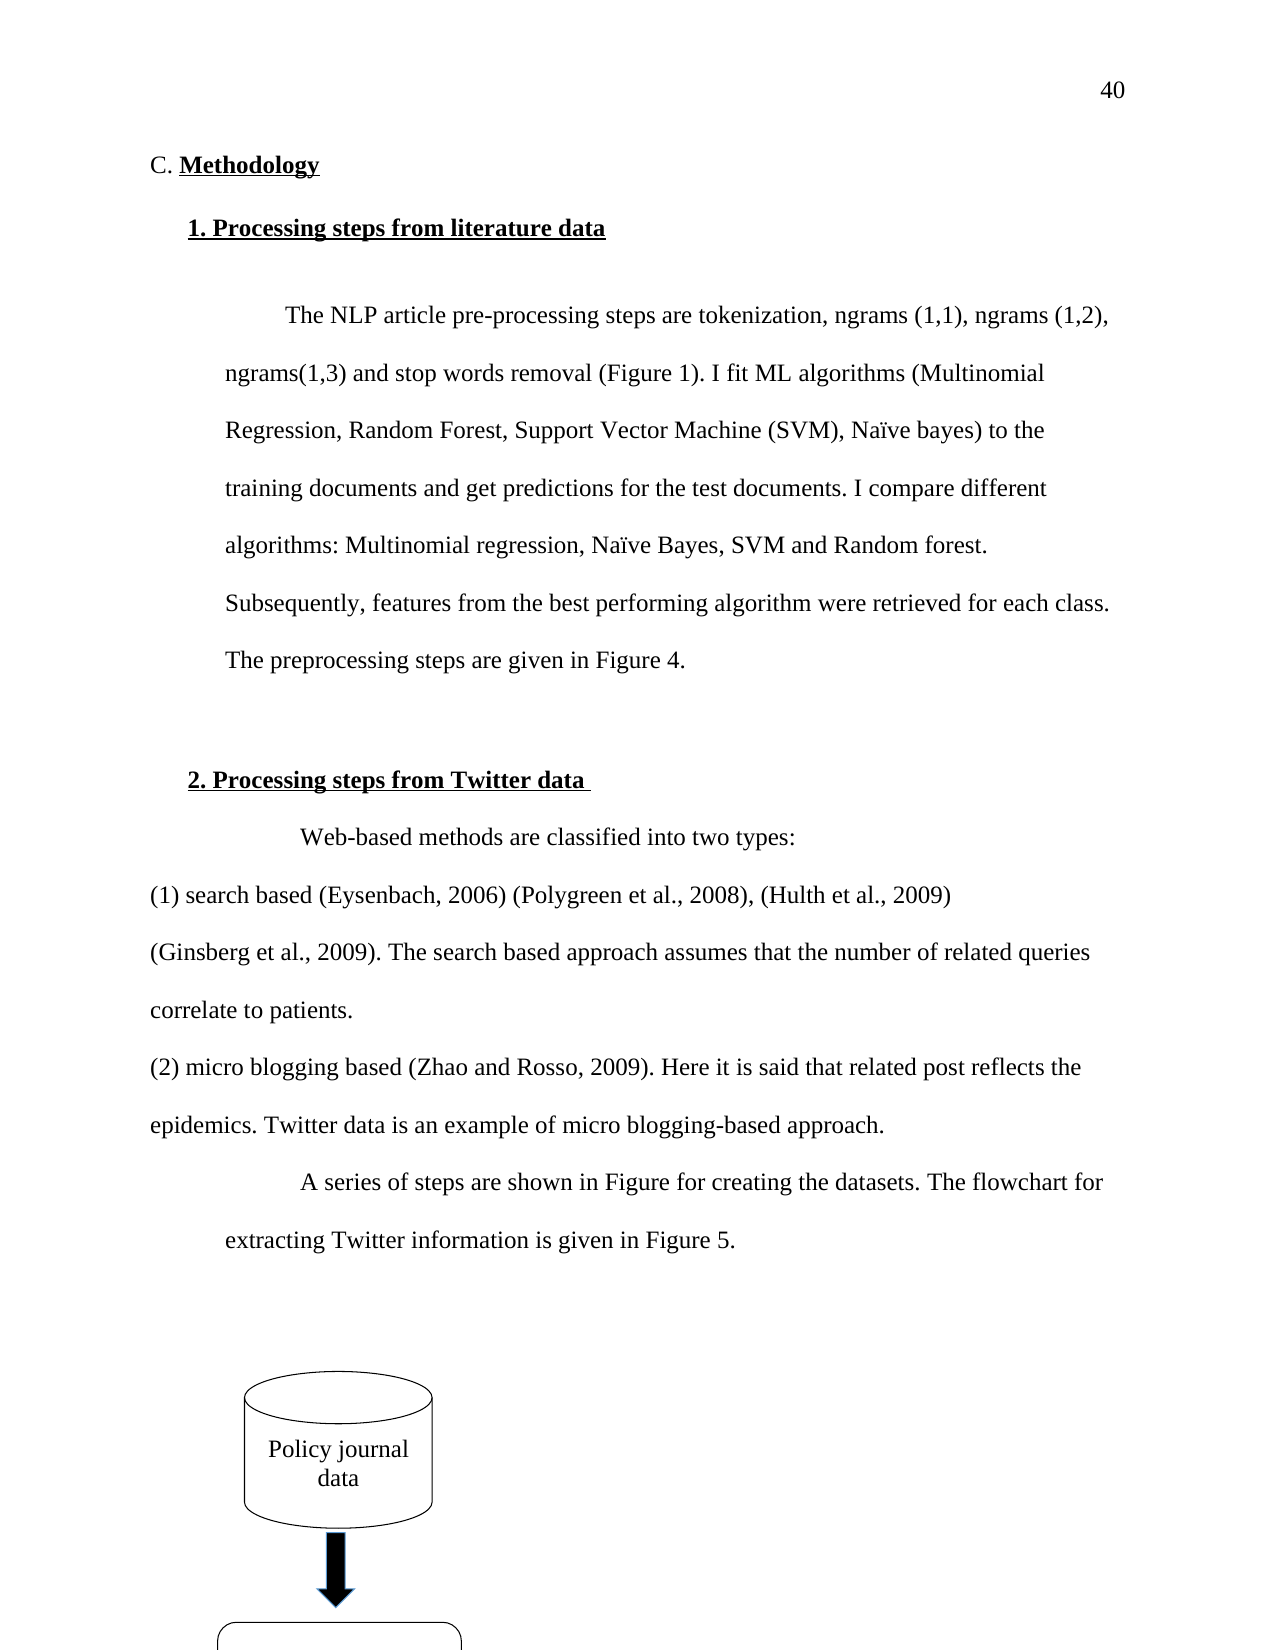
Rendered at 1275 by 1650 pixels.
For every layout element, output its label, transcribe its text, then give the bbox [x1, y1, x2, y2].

text (2) micro blogging based (Zhao and Rosso, 2009). Here it is said that related post reflects the epidemics. Twitter data is an example of micro blogging-based approach. [150, 1052, 1125, 1138]
text (1) search based (Polygreen et al., 2008), (Hulth et al., 2009) [150, 880, 1125, 908]
subtitle 2. Processing steps from Twitter data [187, 765, 1125, 793]
subtitle 1. Processing steps from literature data [187, 213, 1125, 242]
text The NLP article pre-processing steps are tokenization, ngrams (1,1), ngrams (1,2), ngrams(1,3) and stop words removal (Figure 1). I fit ML algorithms (Multinomial Regression, Random Forest, Support Vector Machine (SVM), Naïve bayes) to the training documents and get predictions for the test documents. I compare different algorithms: Multinomial regression, Naïve Bayes, SVM and Random forest. Subsequently, features from the best performing algorithm were retrieved for each class. [225, 300, 1125, 616]
subtitle C. Methodology [150, 150, 1125, 179]
text A series of steps are shown in Figure for creating the datasets. The flowchart for extracting Twitter information is given in Figure 5. [225, 1167, 1125, 1253]
text The preprocessing steps are given in Figure 4. [150, 645, 1125, 674]
text Web-based methods are classified into two types: [225, 822, 1125, 851]
text (Ginsberg et al., 2009). The search based approach assumes that the number of related queries correlate to patients. [150, 937, 1125, 1023]
